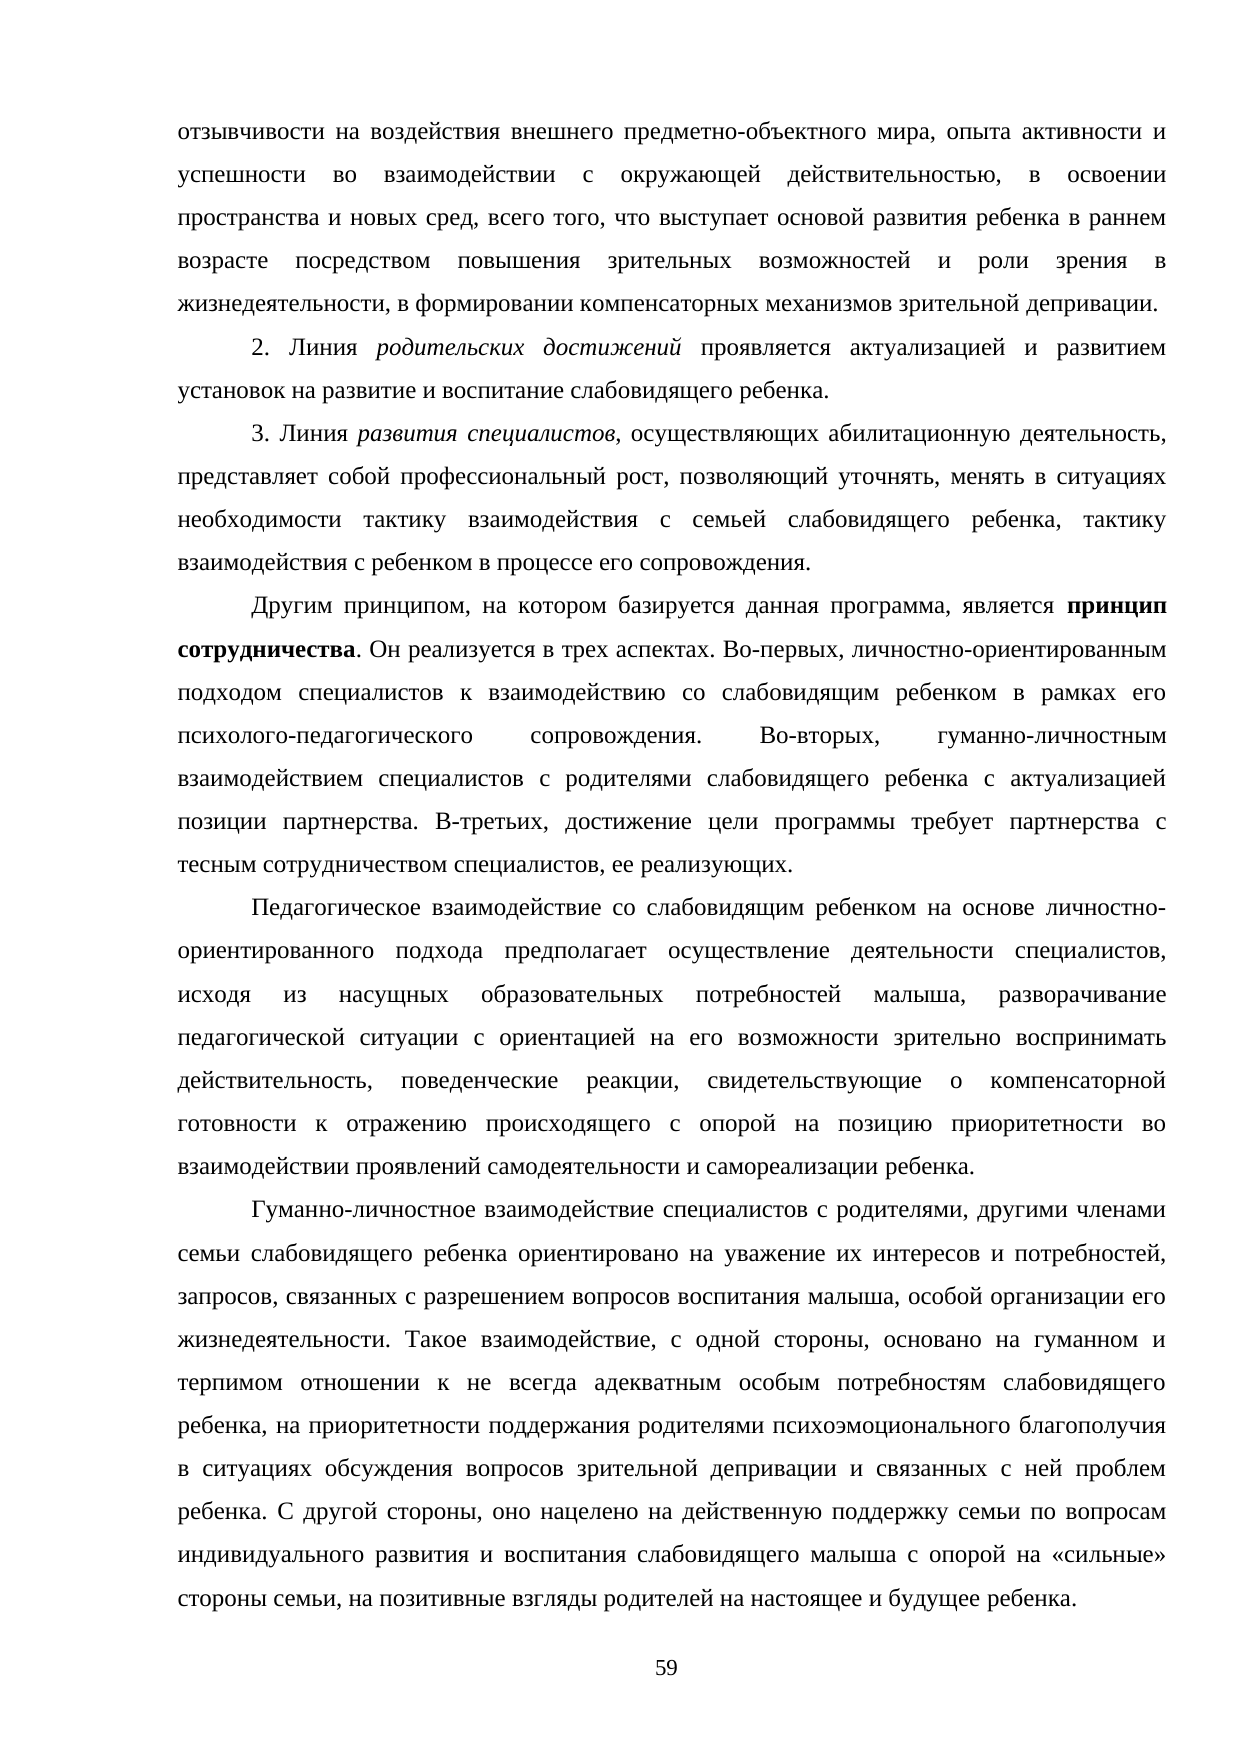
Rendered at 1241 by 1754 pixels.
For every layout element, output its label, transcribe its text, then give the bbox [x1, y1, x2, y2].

text Педагогическое взаимодействие со слабовидящим ребенком на основе личностно- ориентированного подхода предполагает осуществление деятельности специалистов, исходя из насущных образовательных потребностей малыша, разворачивание педагогической ситуации с ориентацией на его возможности зрительно воспринимать действительность, поведенческие реакции, свидетельствующие о компенсаторной готовности к отражению происходящего с опорой на позицию приоритетности во взаимодействии проявлений самодеятельности и самореализации ребенка. [177, 892, 1167, 1180]
list Линия развития специалистов, осуществляющих абилитационную деятельность, представляет собой профессиональный рост, позволяющий уточнять, менять в ситуациях необходимости тактику взаимодействия с семьей слабовидящего ребенка, тактику взаимодействия с ребенком в процессе его сопровождения. [177, 418, 1167, 576]
text отзывчивости на воздействия внешнего предметно-объектного мира, опыта активности и успешности во взаимодействии с окружающей действительностью, в освоении пространства и новых сред, всего того, что выступает основой развития ребенка в раннем возрасте посредством повышения зрительных возможностей и роли зрения в жизнедеятельности, в формировании компенсаторных механизмов зрительной депривации. [177, 116, 1167, 317]
text Другим принципом, на котором базируется данная программа, является принцип сотрудничества. Он реализуется в трех аспектах. Во-первых, личностно-ориентированным подходом специалистов к взаимодействию со слабовидящим ребенком в рамках его психолого-педагогического сопровождения. Во-вторых, гуманно-личностным взаимодействием специалистов с родителями слабовидящего ребенка с актуализацией позиции партнерства. В-третьих, достижение цели программы требует партнерства с тесным сотрудничеством специалистов, ее реализующих. [177, 591, 1167, 878]
list Линия родительских достижений проявляется актуализацией и развитием установок на развитие и воспитание слабовидящего ребенка. [177, 332, 1167, 404]
text Гуманно-личностное взаимодействие специалистов с родителями, другими членами семьи слабовидящего ребенка ориентировано на уважение их интересов и потребностей, запросов, связанных с разрешением вопросов воспитания малыша, особой организации его жизнедеятельности. Такое взаимодействие, с одной стороны, основано на гуманном и терпимом отношении к не всегда адекватным особым потребностям слабовидящего ребенка, на приоритетности поддержания родителями психоэмоционального благополучия в ситуациях обсуждения вопросов зрительной депривации и связанных с ней проблем ребенка. С другой стороны, оно нацелено на действенную поддержку семьи по вопросам индивидуального развития и воспитания слабовидящего малыша с опорой на «сильные» стороны семьи, на позитивные взгляды родителей на настоящее и будущее ребенка. [177, 1194, 1167, 1611]
